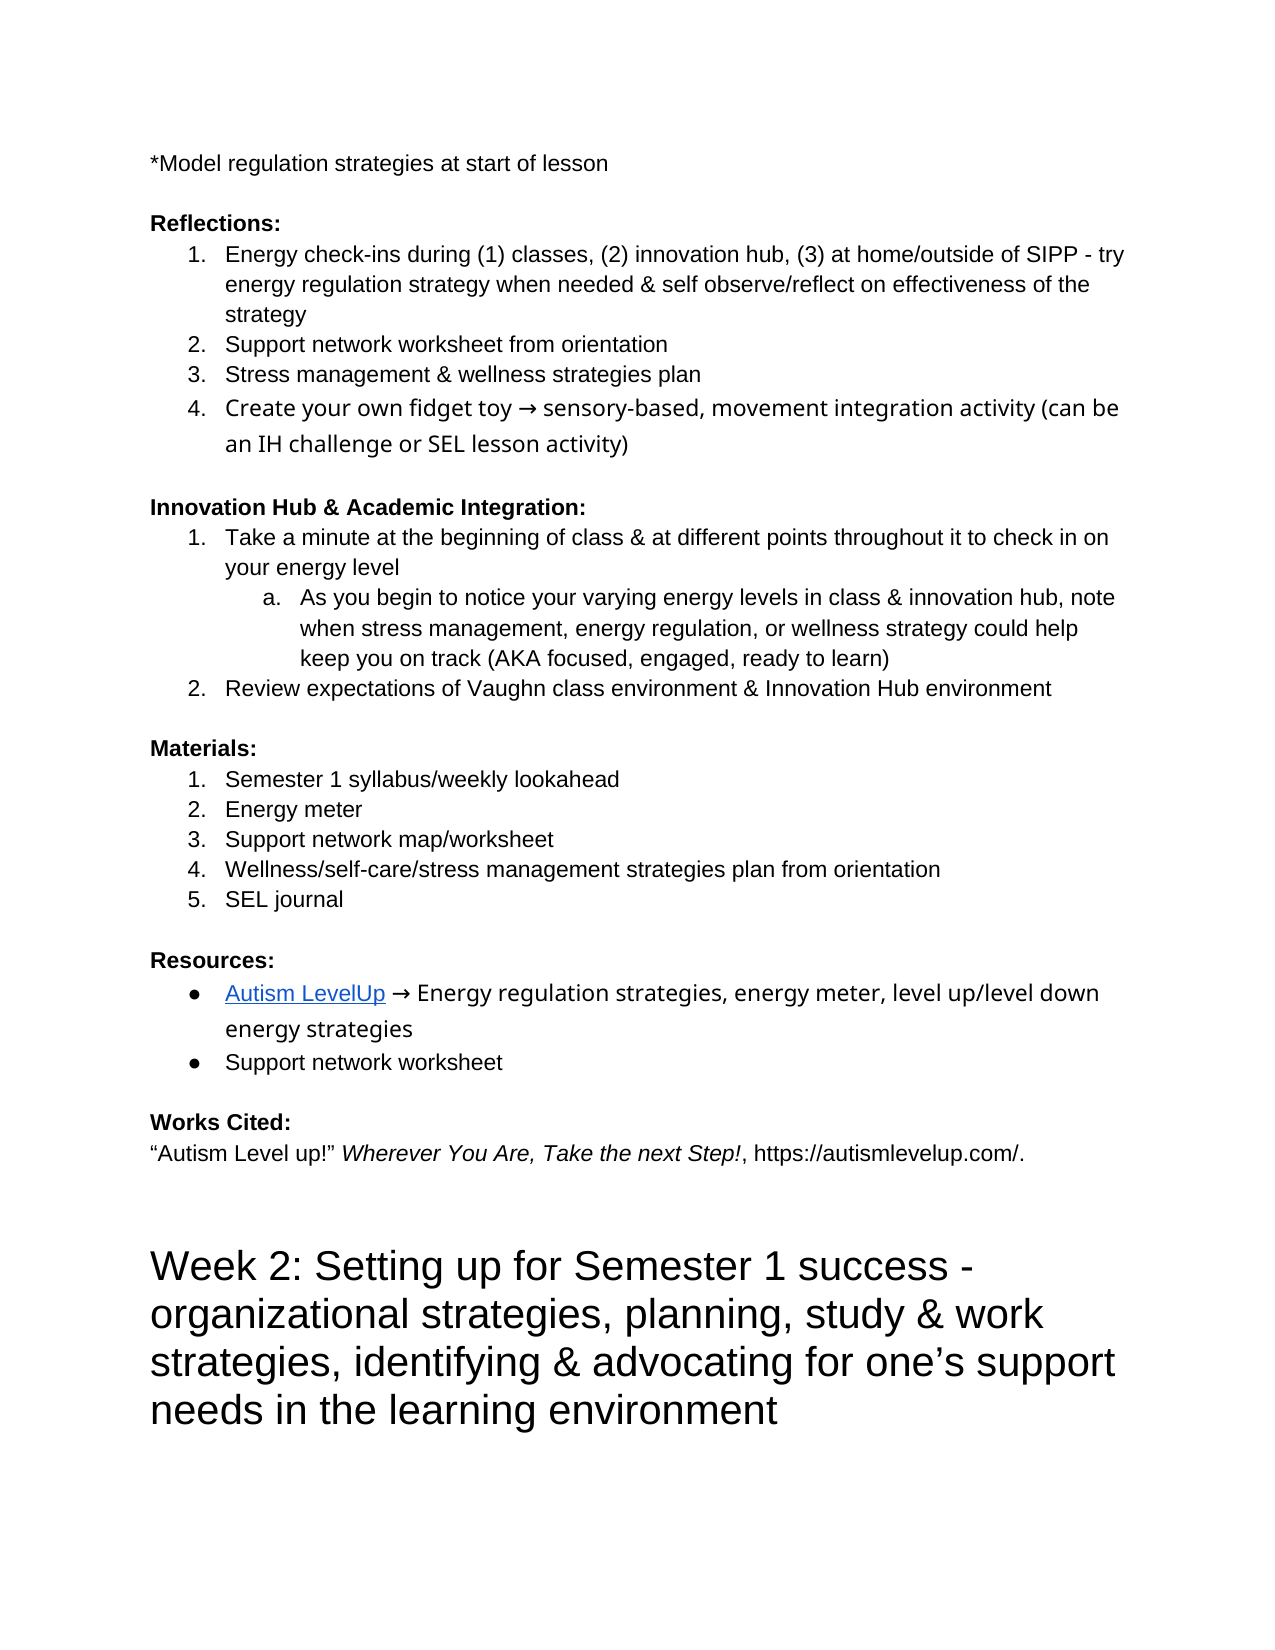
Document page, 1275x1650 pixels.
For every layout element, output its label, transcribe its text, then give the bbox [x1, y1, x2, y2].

text Innovation Hub & Academic Integration: [150, 494, 1125, 520]
list Stress management & wellness strategies plan [187, 361, 1125, 388]
list SEL journal [187, 886, 1125, 913]
text Works Cited: [150, 1109, 1125, 1136]
list Support network map/worksheet [187, 826, 1125, 852]
list Semester 1 syllabus/weekly lookahead [187, 766, 1125, 792]
text *Model regulation strategies at start of lesson [150, 150, 1125, 176]
text “Autism Level up!” Wherever You Are, Take the next Step!, https://autismlevelup.com/. [150, 1139, 1125, 1166]
list Autism LevelUp → Energy regulation strategies, energy meter, level up/level down energy strategies [187, 977, 1125, 1044]
list Support network worksheet from orientation [187, 331, 1125, 358]
list Energy meter [187, 796, 1125, 822]
text Resources: [150, 947, 1125, 973]
text Reflections: [150, 210, 1125, 237]
list Create your own fidget toy → sensory-based, movement integration activity (can be an IH challenge or SEL lesson activity) [187, 392, 1125, 459]
list As you begin to notice your varying energy levels in class & innovation hub, note when stress management, energy regulation, or wellness strategy could help keep you on track (AKA focused, engaged, ready to learn) [262, 584, 1125, 671]
subtitle Week 2: Setting up for Semester 1 success - organizational strategies, planning, study & work strategies, identifying & advocating for one’s support needs in the learning environment [150, 1242, 1125, 1433]
list Energy check-ins during (1) classes, (2) innovation hub, (3) at home/outside of SIPP - try energy regulation strategy when needed & self observe/reflect on effectiveness of the strategy [187, 241, 1125, 327]
list Support network worksheet [187, 1049, 1125, 1075]
text Materials: [150, 735, 1125, 762]
list Take a minute at the beginning of class & at different points throughout it to check in on your energy level [187, 524, 1125, 581]
list Wellness/self-care/stress management strategies plan from orientation [187, 856, 1125, 883]
list Review expectations of Vaughn class environment & Innovation Hub environment [187, 675, 1125, 701]
